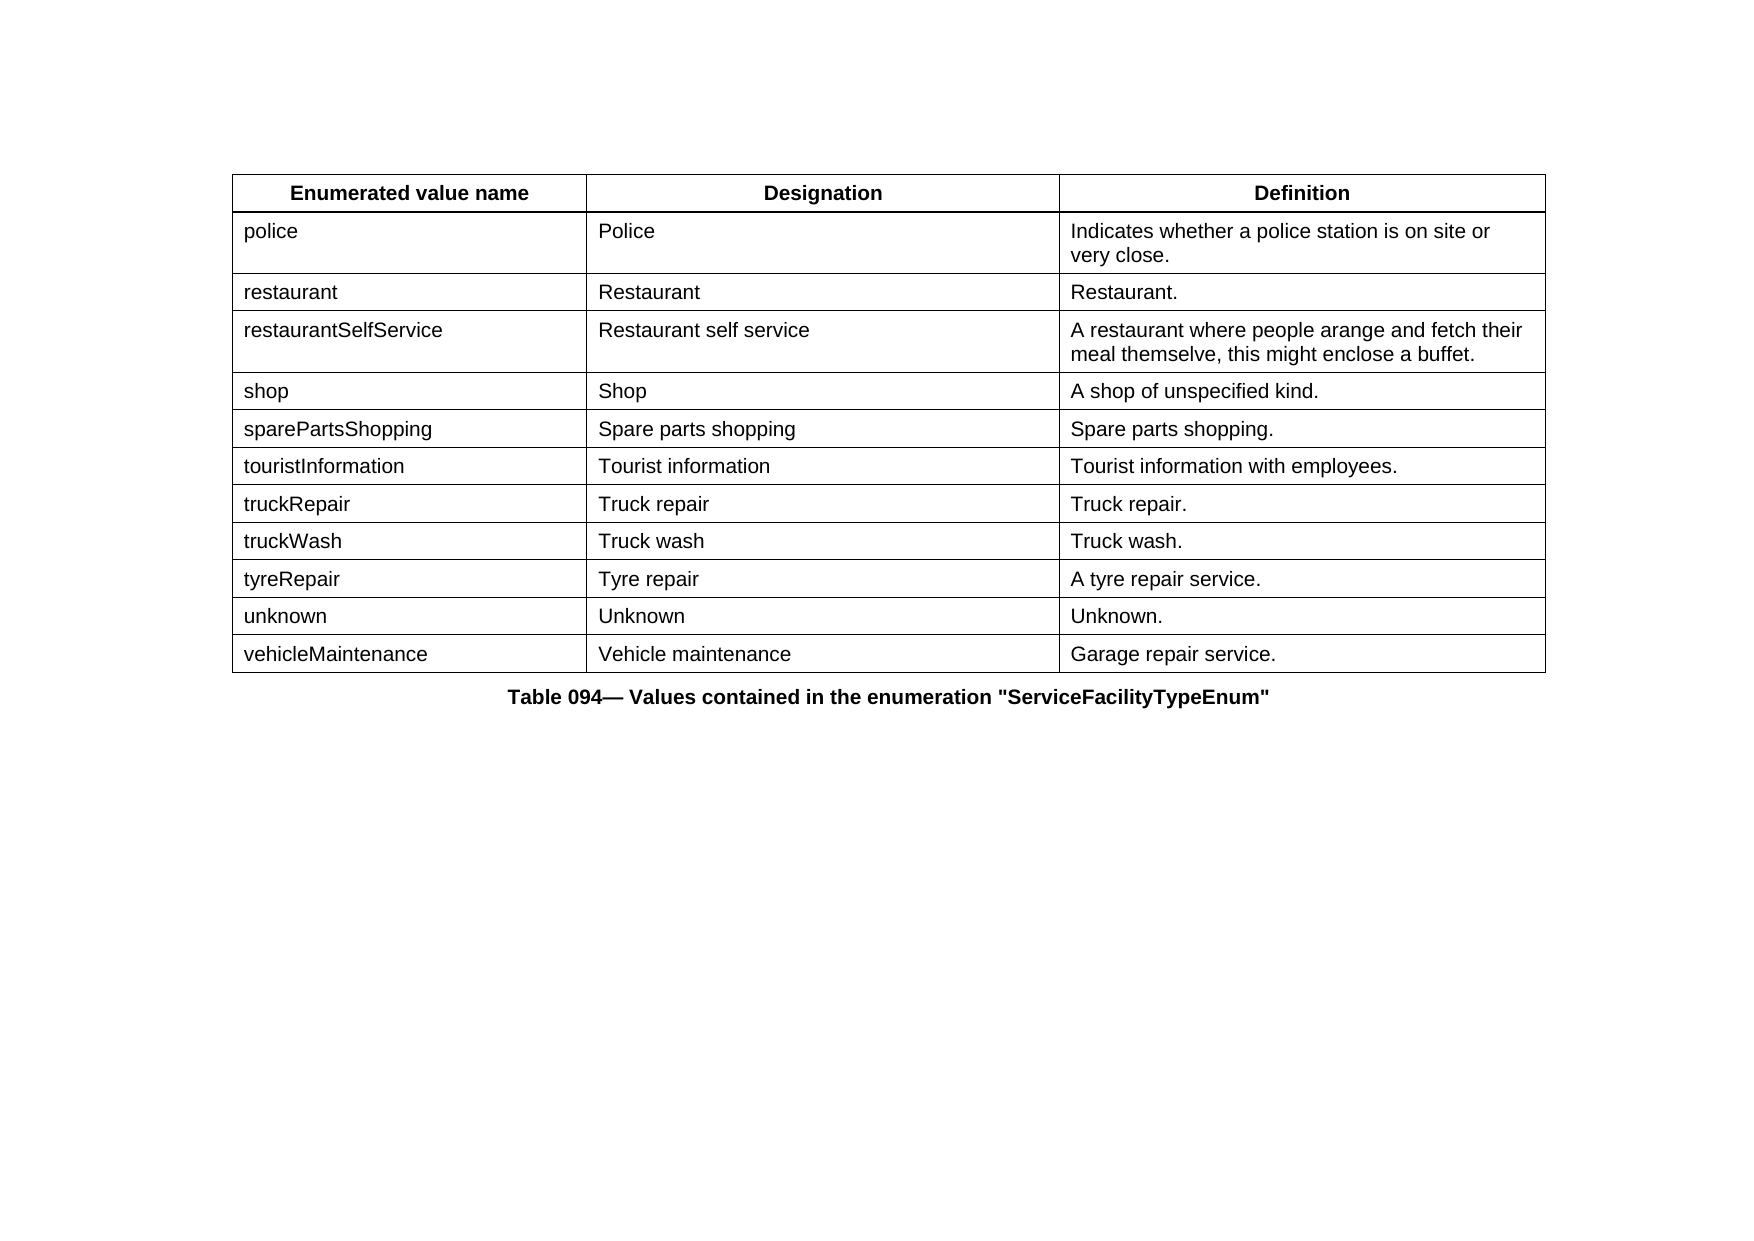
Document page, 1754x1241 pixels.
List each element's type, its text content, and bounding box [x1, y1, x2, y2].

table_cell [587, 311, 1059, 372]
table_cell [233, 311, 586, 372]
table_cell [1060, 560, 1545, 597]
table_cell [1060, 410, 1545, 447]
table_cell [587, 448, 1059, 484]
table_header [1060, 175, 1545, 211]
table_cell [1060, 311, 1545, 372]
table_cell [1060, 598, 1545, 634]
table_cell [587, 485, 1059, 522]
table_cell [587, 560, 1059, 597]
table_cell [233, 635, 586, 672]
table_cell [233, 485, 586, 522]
title Table 94— Values contained in the enumeration "ServiceFacilityTypeEnum" [171, 685, 1606, 709]
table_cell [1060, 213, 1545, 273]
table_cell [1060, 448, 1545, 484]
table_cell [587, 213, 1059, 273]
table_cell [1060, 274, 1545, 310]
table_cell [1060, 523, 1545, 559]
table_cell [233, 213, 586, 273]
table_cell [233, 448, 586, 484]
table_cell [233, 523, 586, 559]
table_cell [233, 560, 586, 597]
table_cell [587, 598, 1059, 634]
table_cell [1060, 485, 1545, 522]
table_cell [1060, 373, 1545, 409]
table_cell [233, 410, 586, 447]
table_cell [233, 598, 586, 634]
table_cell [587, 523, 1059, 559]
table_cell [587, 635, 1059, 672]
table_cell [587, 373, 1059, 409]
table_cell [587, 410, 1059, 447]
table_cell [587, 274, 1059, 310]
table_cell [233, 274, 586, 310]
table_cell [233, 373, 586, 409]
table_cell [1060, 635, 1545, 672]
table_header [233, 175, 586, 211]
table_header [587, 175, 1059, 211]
